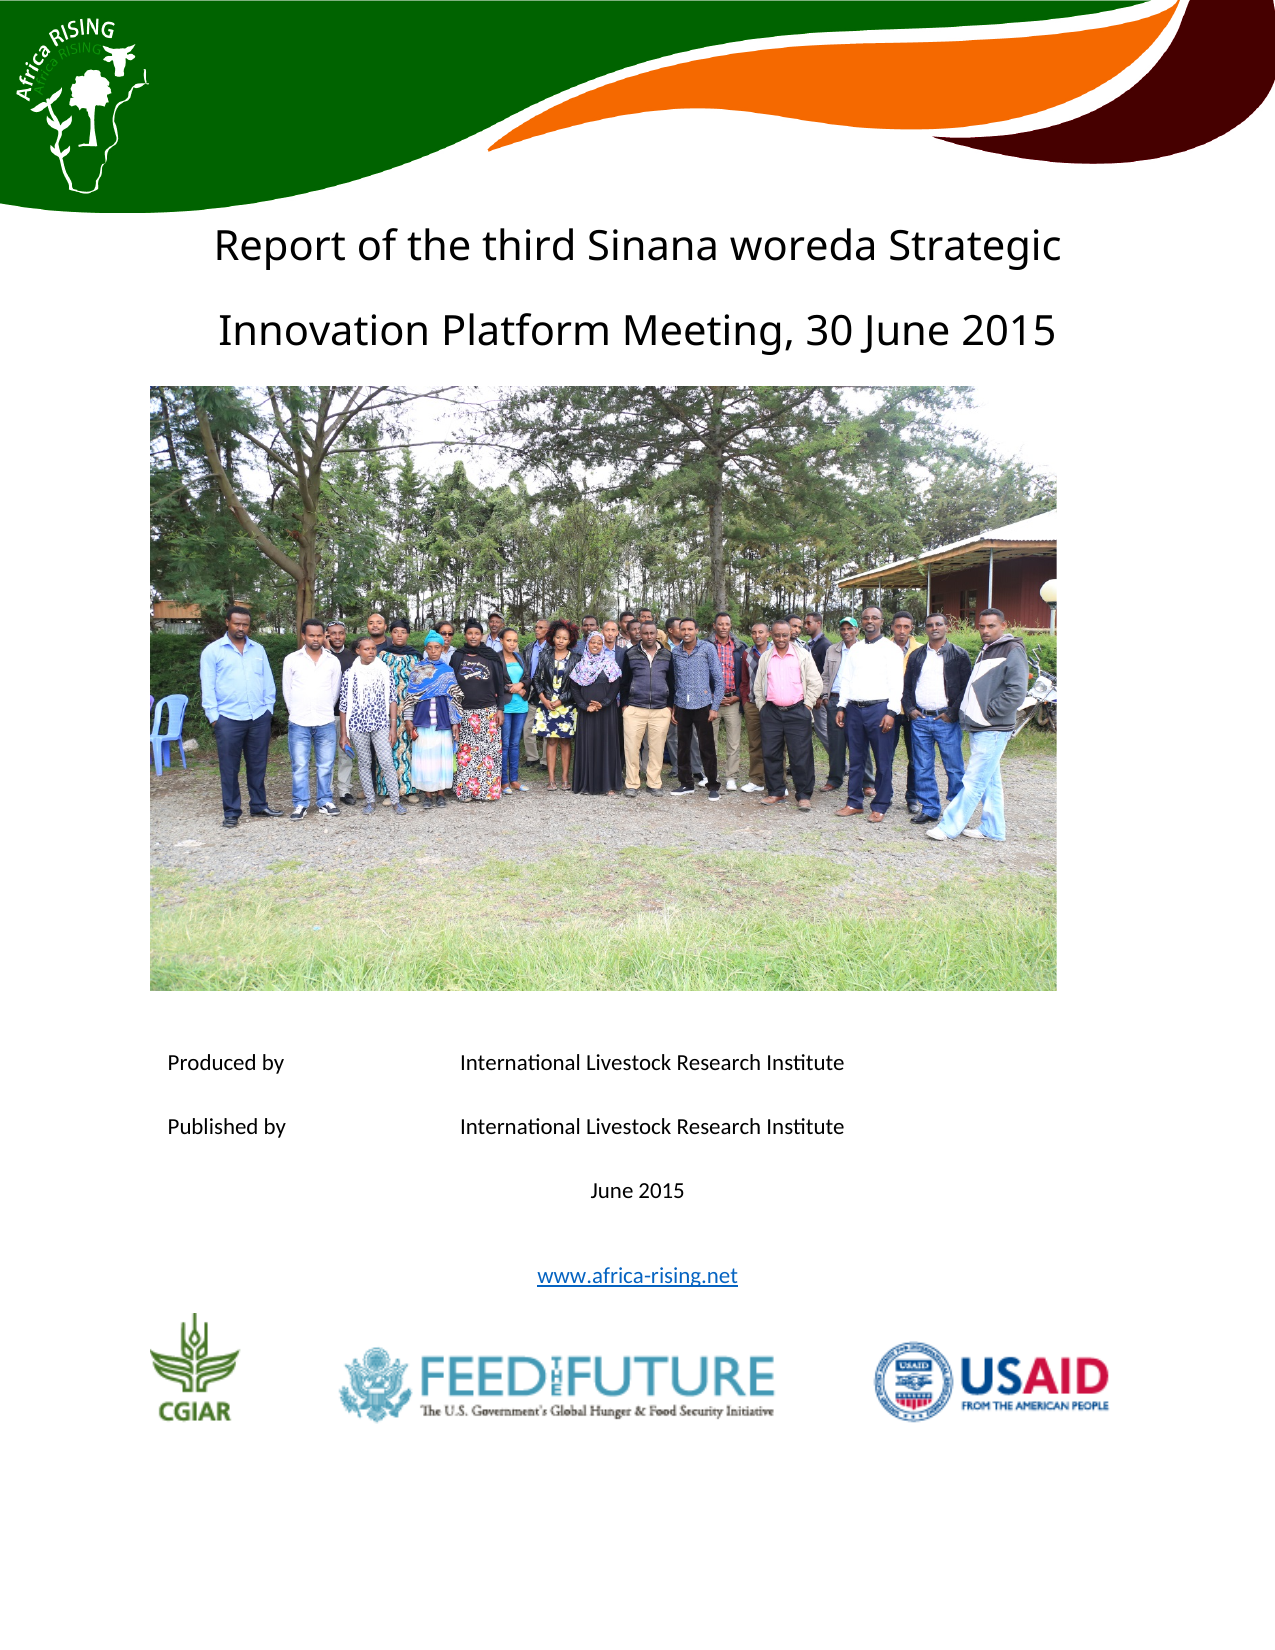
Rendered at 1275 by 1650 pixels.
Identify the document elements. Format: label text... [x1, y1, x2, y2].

table_cell Published by [156, 1112, 448, 1176]
picture [150, 1313, 1110, 1424]
picture [0, 0, 1275, 213]
text www.africa-rising.net [150, 1261, 1125, 1289]
table_cell June 2015 [156, 1176, 1119, 1208]
text Report of the third Sinana woreda Strategic Innovation Platform Meeting, 30 June 2015 [150, 150, 1125, 358]
table_header International Livestock Research Institute [449, 1016, 1119, 1112]
table_header Produced by [156, 1016, 448, 1112]
table_cell International Livestock Research Institute [449, 1112, 1119, 1176]
picture [150, 386, 1057, 991]
